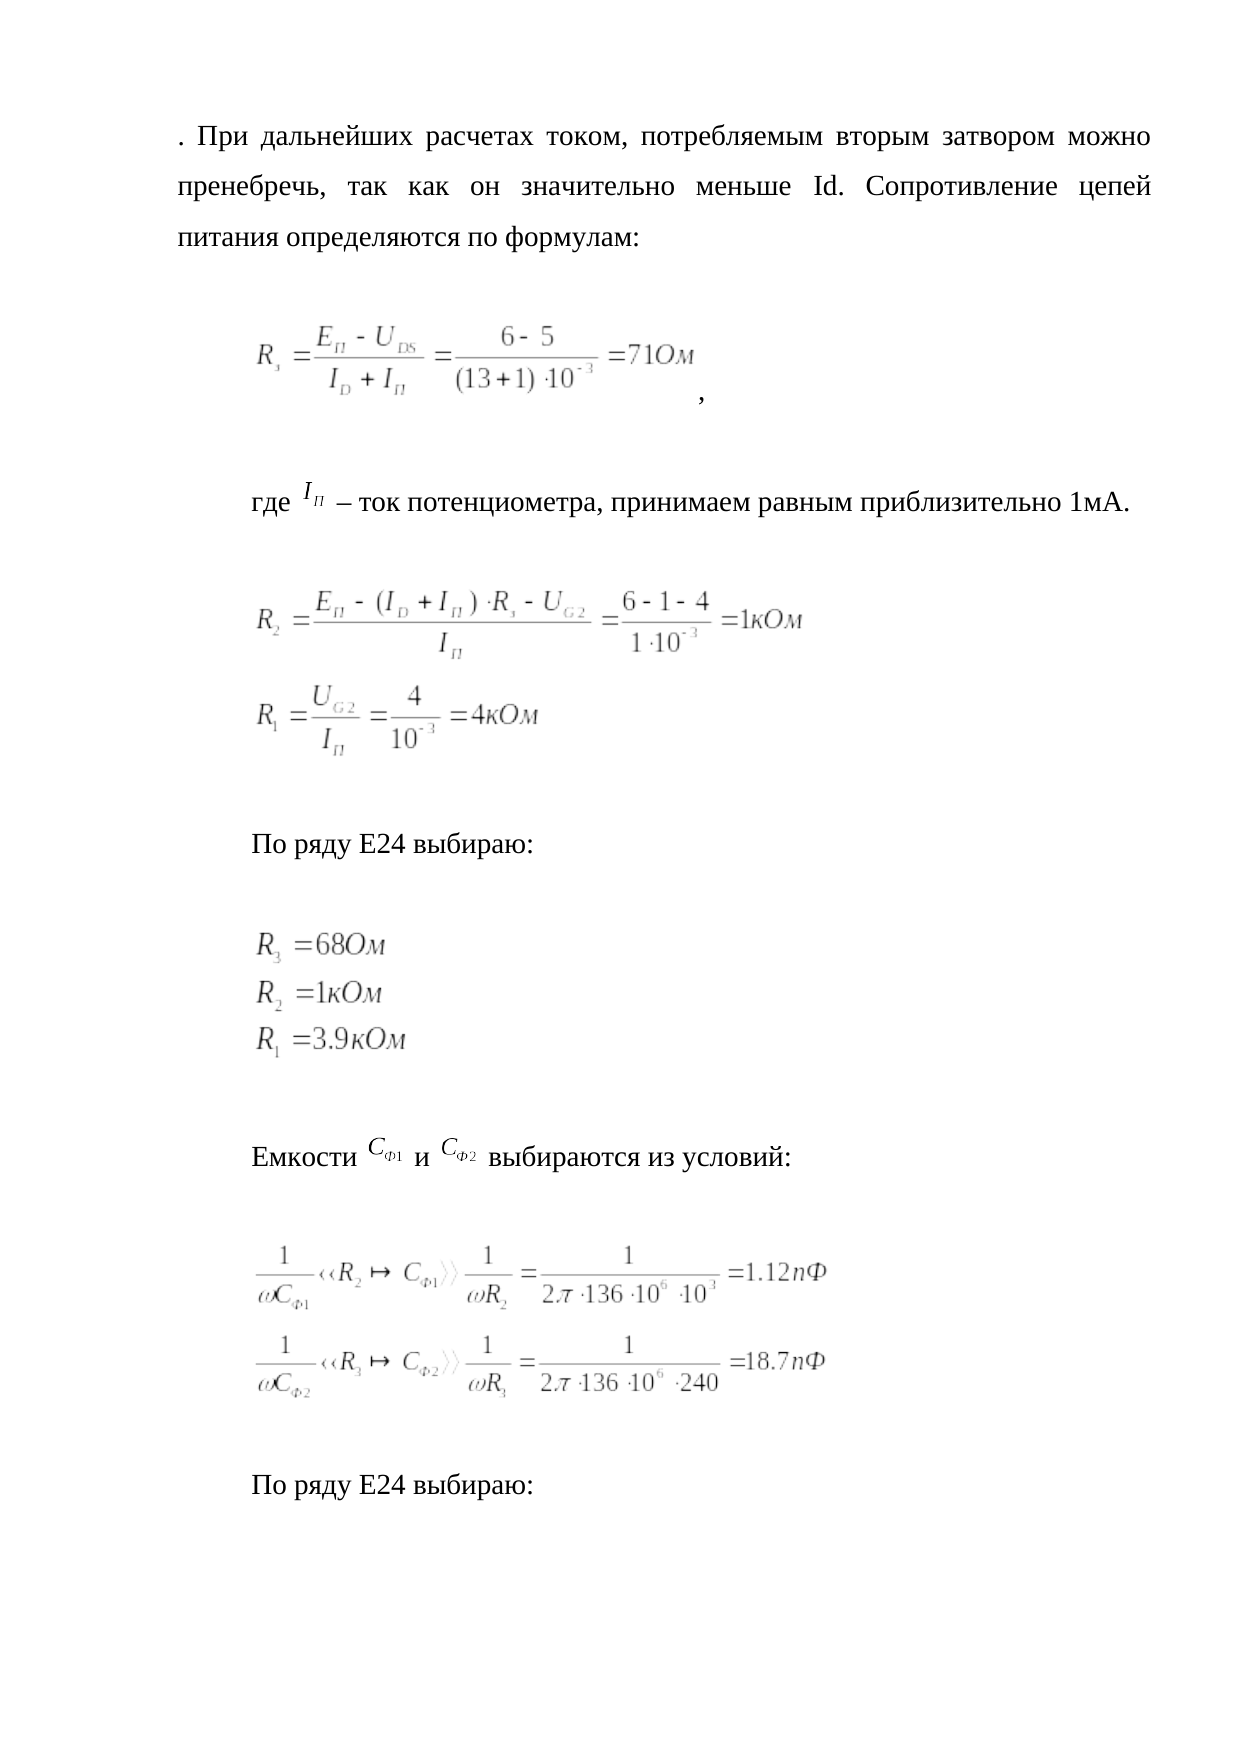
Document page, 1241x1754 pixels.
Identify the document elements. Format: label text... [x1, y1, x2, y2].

text где – ток потенциометра, принимаем равным приблизительно 1мА. [177, 474, 1152, 518]
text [177, 118, 1152, 252]
text По ряду Е24 выбираю: [177, 826, 1152, 860]
text По ряду Е24 выбираю: [177, 1467, 1152, 1501]
text , [177, 319, 1152, 407]
text Емкости и выбираются из условий: [177, 1129, 1152, 1173]
